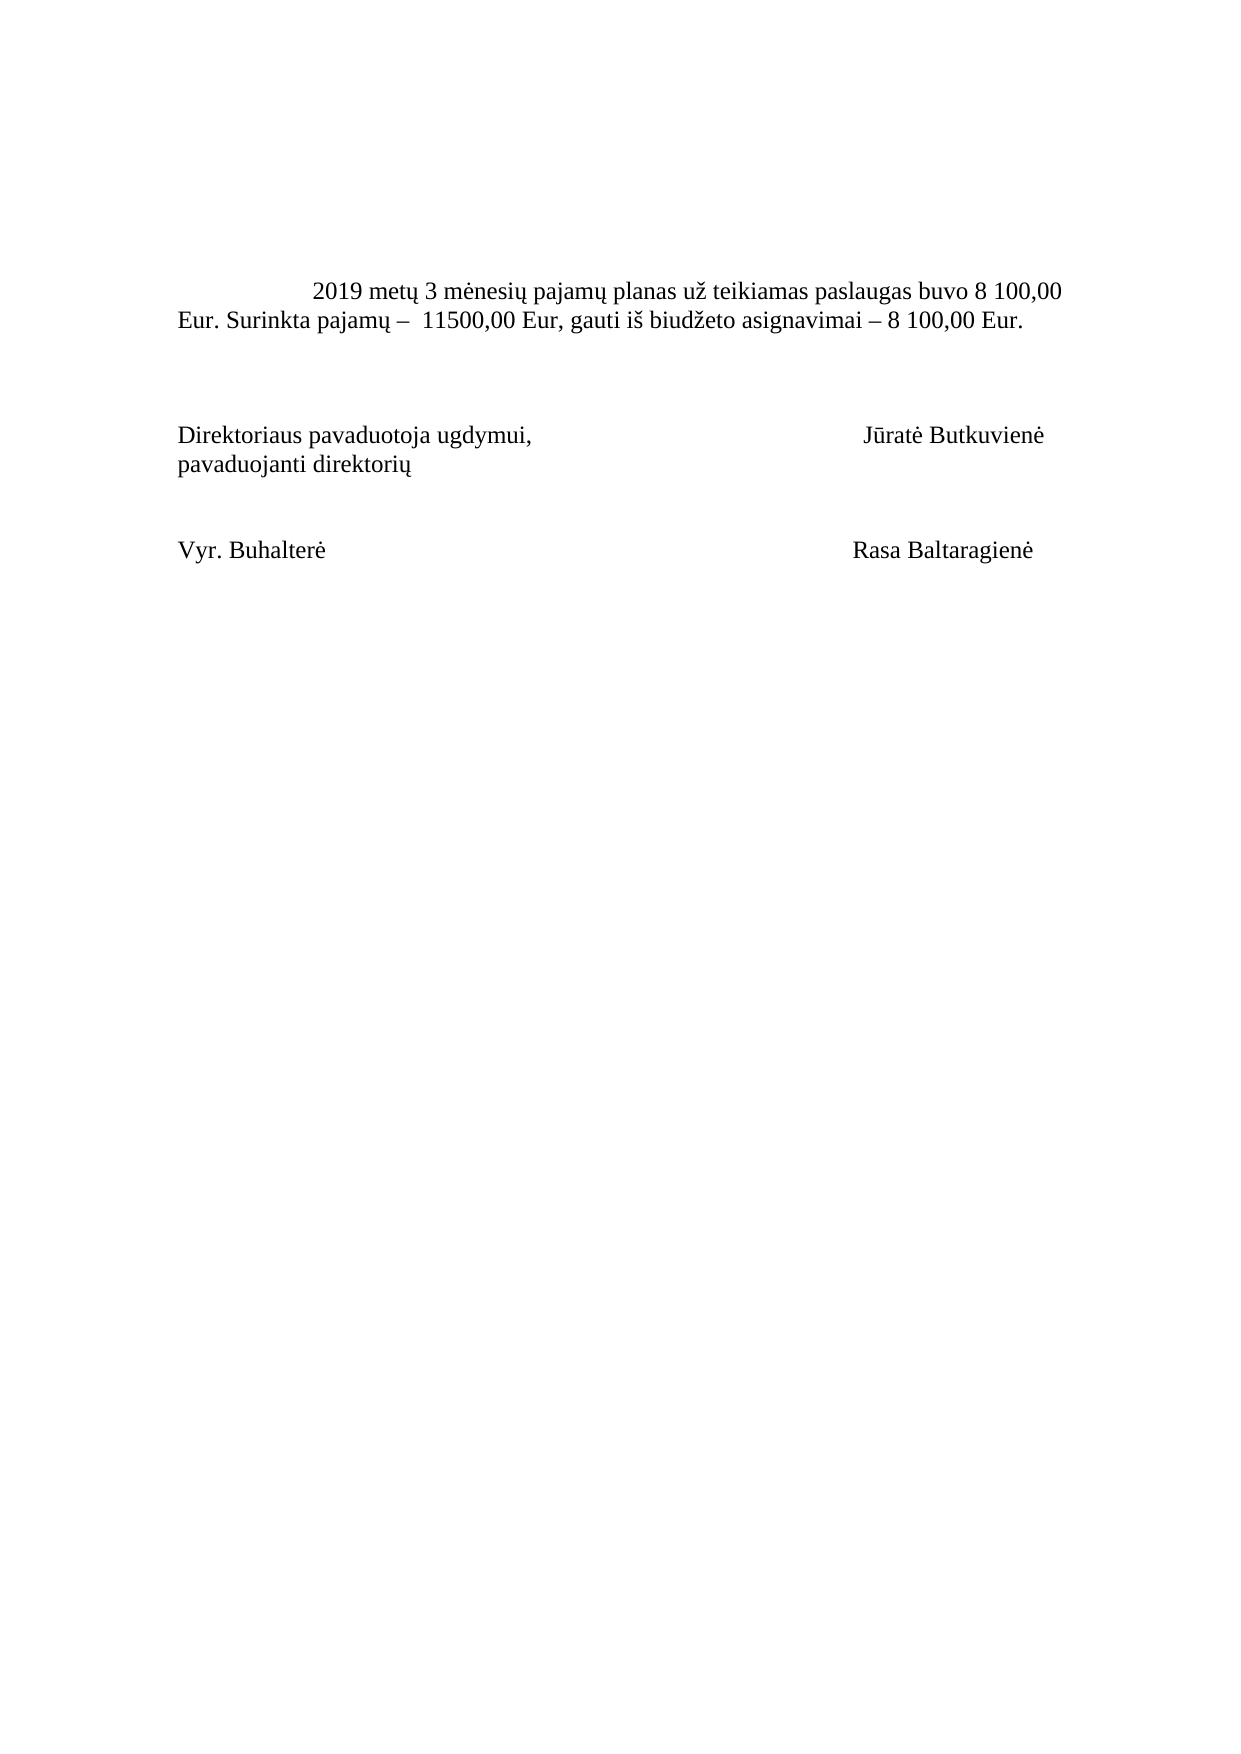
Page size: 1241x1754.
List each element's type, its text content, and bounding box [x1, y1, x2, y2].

text Direktoriaus pavaduotoja ugdymui, Jūratė Butkuvienė [177, 420, 1087, 449]
text pavaduojanti direktorių [177, 449, 1087, 506]
text 2019 metų 3 mėnesių pajamų planas už teikiamas paslaugas buvo 8 100,00 Eur. Surinkta pajamų – 11500,00 Eur, gauti iš biudžeto asignavimai – 8 100,00 Eur. [177, 276, 1087, 334]
text Vyr. Buhalterė Rasa Baltaragienė [177, 535, 1087, 564]
